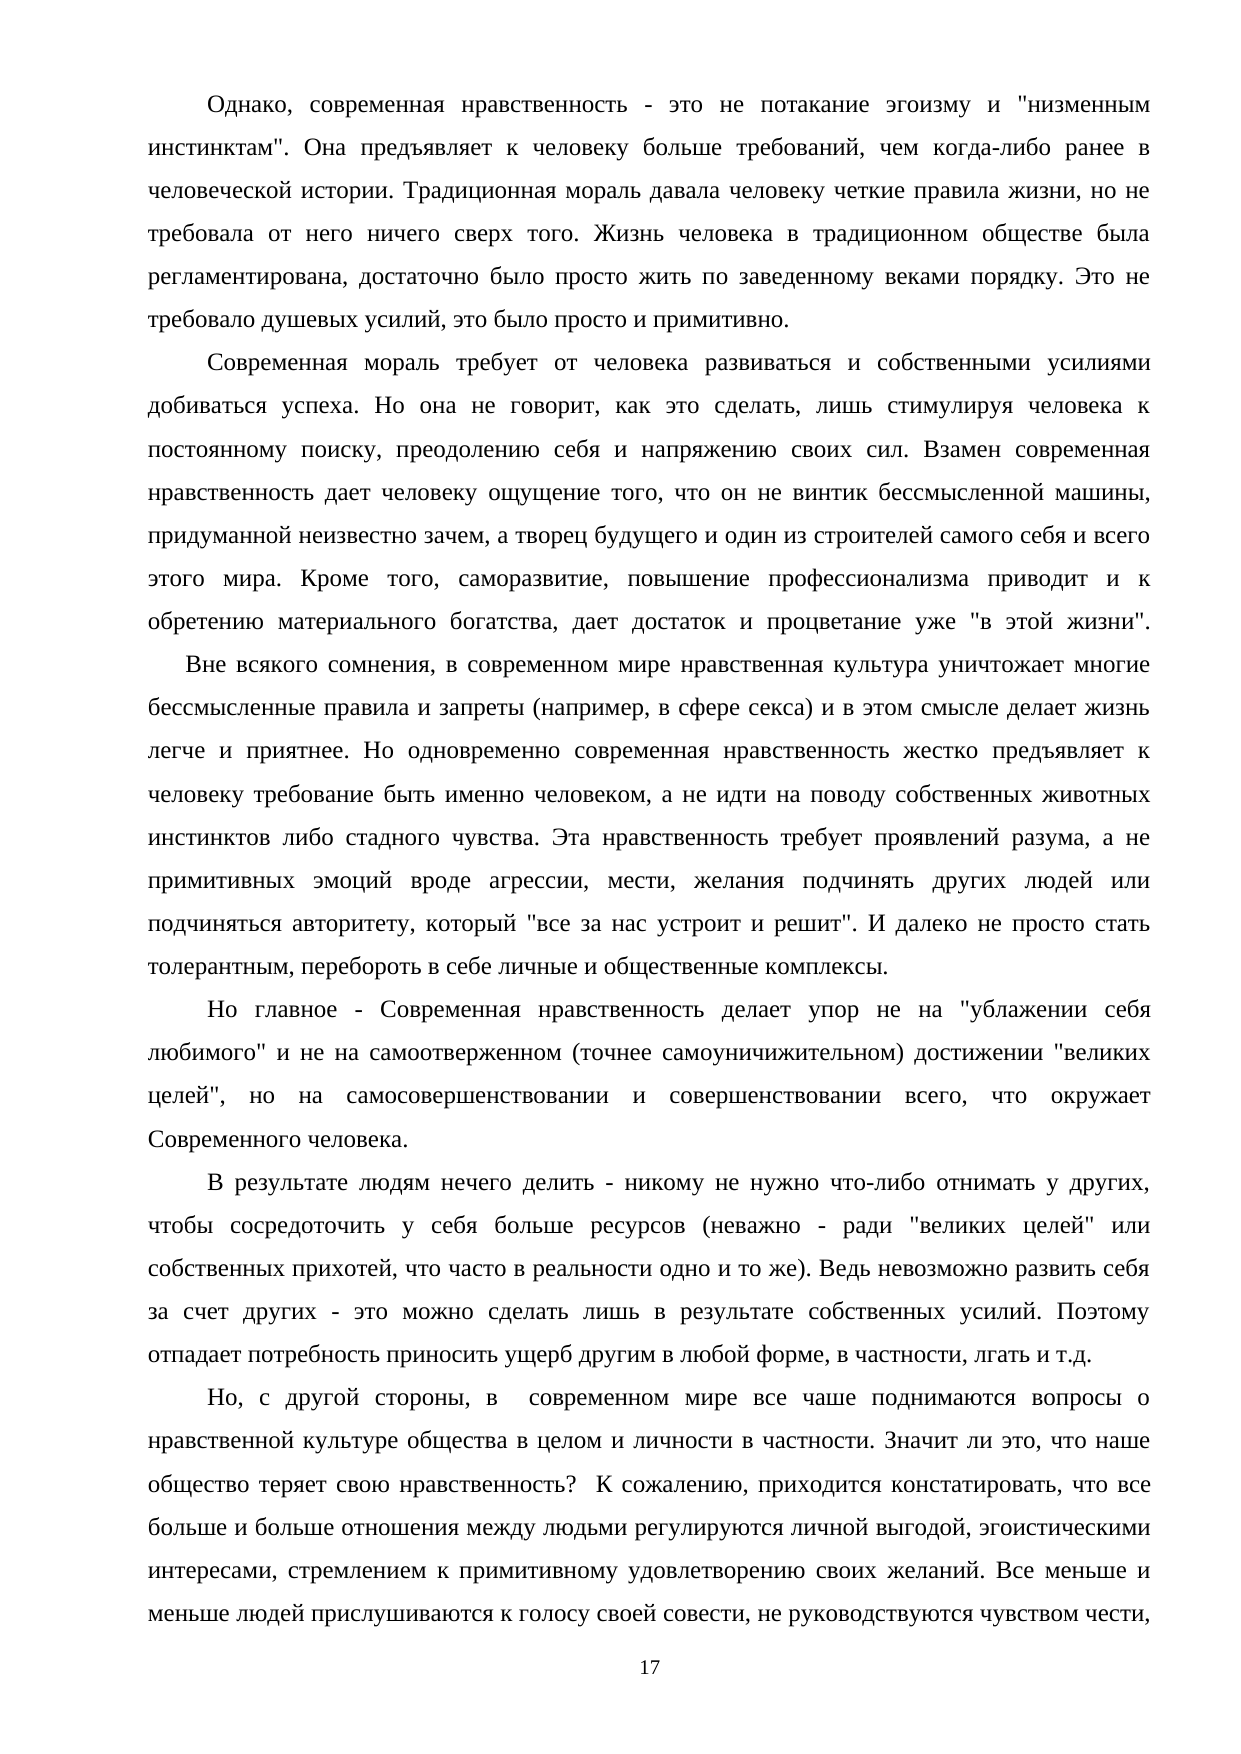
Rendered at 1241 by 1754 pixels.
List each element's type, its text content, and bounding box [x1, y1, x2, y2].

text Но главное - Современная нравственность делает упор не на "ублажении себя любимого" и не на самоотверженном (точнее самоуничижительном) достижении "великих целей", но на самосовершенствовании и совершенствовании всего, что окружает Современного человека. [148, 994, 1152, 1152]
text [148, 1382, 1152, 1627]
text Однако, современная нравственность - это не потакание эгоизму и "низменным инстинктам". Она предъявляет к человеку больше требований, чем когда-либо ранее в человеческой истории. Традиционная мораль давала человеку четкие правила жизни, но не требовала от него ничего сверх того. Жизнь человека в традиционном обществе была регламентирована, достаточно было просто жить по заведенному веками порядку. Это не требовало душевых усилий, это было просто и примитивно. [148, 89, 1152, 333]
text Современная мораль требует от человека развиваться и собственными усилиями добиваться успеха. Но она не говорит, как это сделать, лишь стимулируя человека к постоянному поиску, преодолению себя и напряжению своих сил. Взамен современная нравственность дает человеку ощущение того, что он не винтик бессмысленной машины, придуманной неизвестно зачем, а творец будущего и один из строителей самого себя и всего этого мира. Кроме того, саморазвитие, повышение профессионализма приводит и к обретению материального богатства, дает достаток и процветание уже "в этой жизни". Вне всякого сомнения, в современном мире нравственная культура уничтожает многие бессмысленные правила и запреты (например, в сфере секса) и в этом смысле делает жизнь легче и приятнее. Но одновременно современная нравственность жестко предъявляет к человеку требование быть именно человеком, а не идти на поводу собственных животных инстинктов либо стадного чувства. Эта нравственность требует проявлений разума, а не примитивных эмоций вроде агрессии, мести, желания подчинять других людей или подчиняться авторитету, который "все за нас устроит и решит". И далеко не просто стать толерантным, перебороть в себе личные и общественные комплексы. [148, 347, 1152, 980]
text В результате людям нечего делить - никому не нужно что-либо отнимать у других, чтобы сосредоточить у себя больше ресурсов (неважно - ради "великих целей" или собственных прихотей, что часто в реальности одно и то же). Ведь невозможно развить себя за счет других - это можно сделать лишь в результате собственных усилий. Поэтому отпадает потребность приносить ущерб другим в любой форме, в частности, лгать и т.д. [148, 1167, 1152, 1368]
